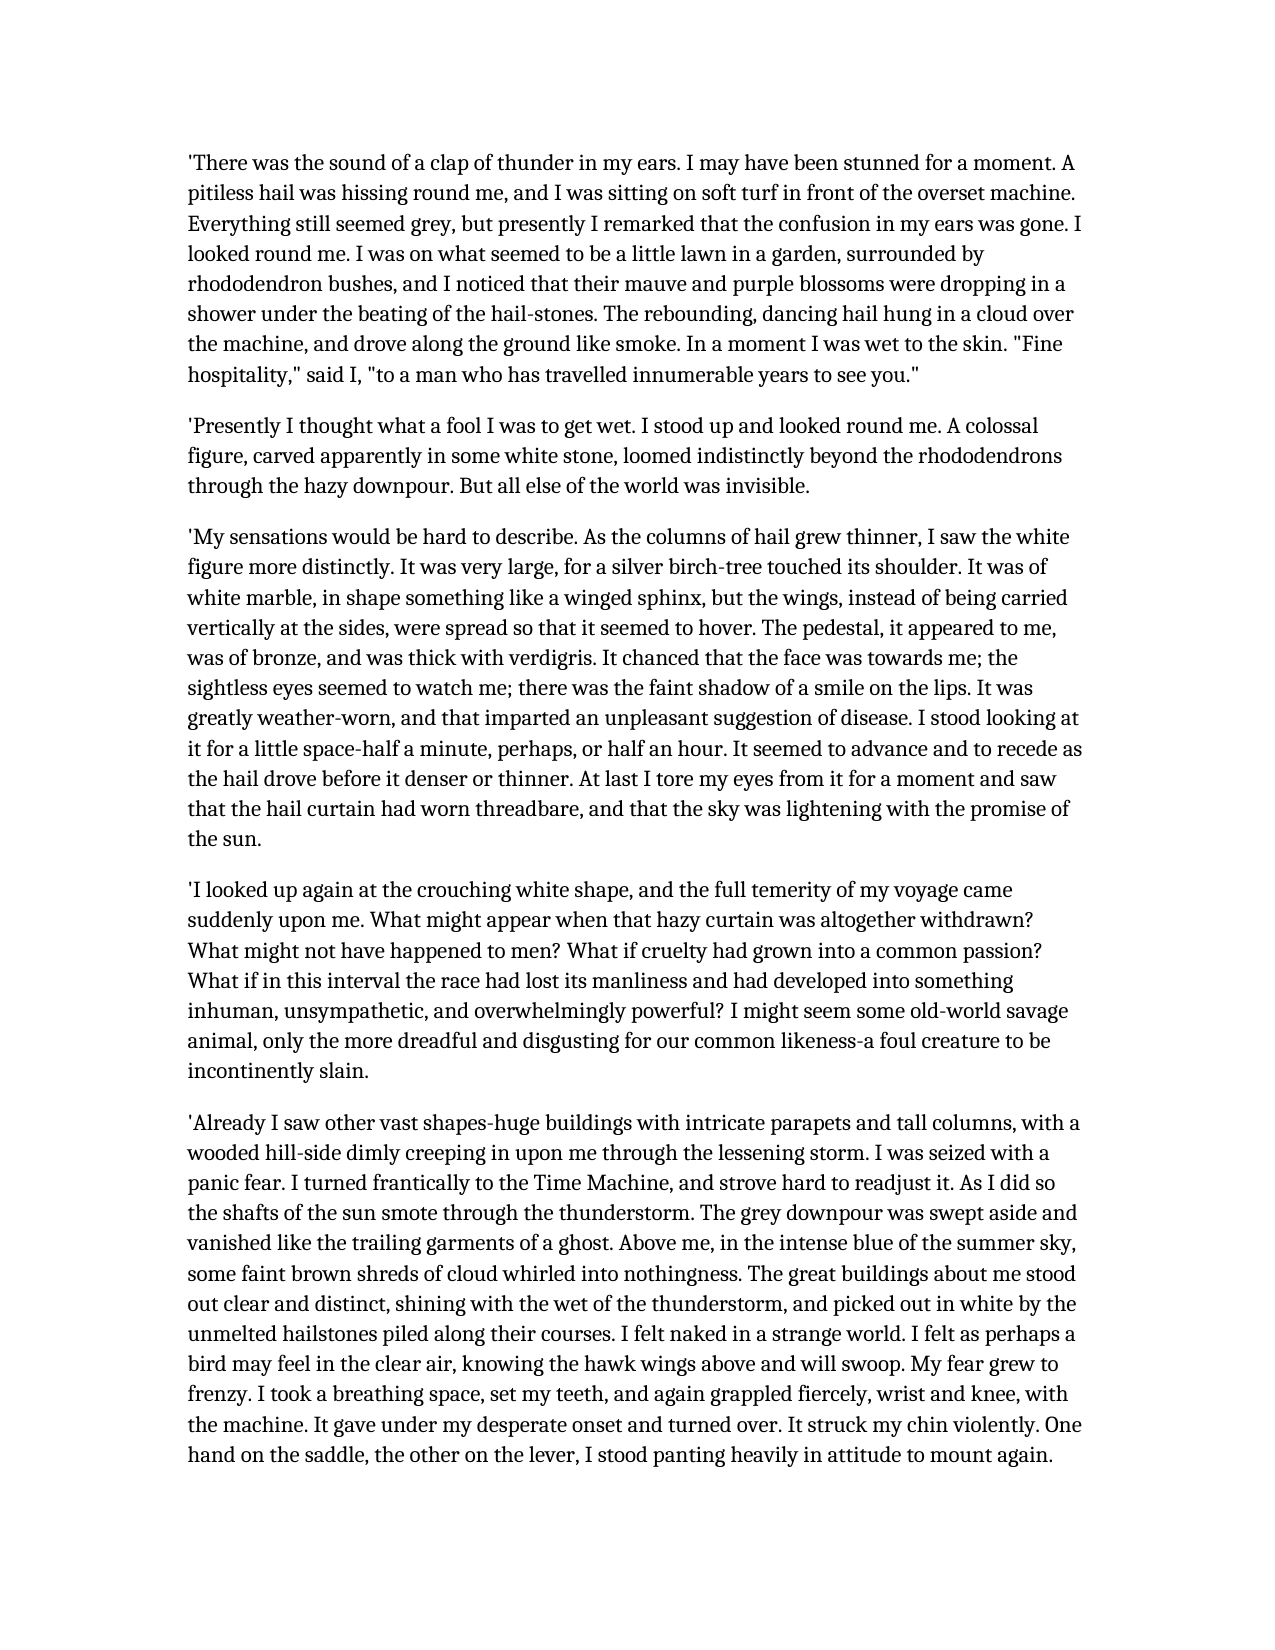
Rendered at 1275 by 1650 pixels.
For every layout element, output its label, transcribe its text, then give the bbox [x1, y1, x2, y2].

text 'Presently I thought what a fool I was to get wet. I stood up and looked round me. A colossal figure, carved apparently in some white stone, loomed indistinctly beyond the rhododendrons through the hazy downpour. But all else of the world was invisible. [187, 412, 1087, 499]
text 'There was the sound of a clap of thunder in my ears. I may have been stunned for a moment. A pitiless hail was hissing round me, and I was sitting on soft turf in front of the overset machine. Everything still seemed grey, but presently I remarked that the confusion in my ears was gone. I looked round me. I was on what seemed to be a little lawn in a garden, surrounded by rhododendron bushes, and I noticed that their mauve and purple blossoms were dropping in a shower under the beating of the hail-stones. The rebounding, dancing hail hung in a cloud over the machine, and drove along the ground like smoke. In a moment I was wet to the skin. "Fine hospitality," said I, "to a man who has travelled innumerable years to see you." [187, 150, 1087, 388]
text 'Already I saw other vast shapes-huge buildings with intricate parapets and tall columns, with a wooded hill-side dimly creeping in upon me through the lessening storm. I was seized with a panic fear. I turned frantically to the Time Machine, and strove hard to readjust it. As I did so the shafts of the sun smote through the thunderstorm. The grey downpour was swept aside and vanished like the trailing garments of a ghost. Above me, in the intense blue of the summer sky, some faint brown shreds of cloud whirled into nothingness. The great buildings about me stood out clear and distinct, shining with the wet of the thunderstorm, and picked out in white by the unmelted hailstones piled along their courses. I felt naked in a strange world. I felt as perhaps a bird may feel in the clear air, knowing the hawk wings above and will swoop. My fear grew to frenzy. I took a breathing space, set my teeth, and again grappled fiercely, wrist and knee, with the machine. It gave under my desperate onset and turned over. It struck my chin violently. One hand on the saddle, the other on the lever, I stood panting heavily in attitude to mount again. [187, 1109, 1087, 1468]
text 'I looked up again at the crouching white shape, and the full temerity of my voyage came suddenly upon me. What might appear when that hazy curtain was altogether withdrawn? What might not have happened to men? What if cruelty had grown into a common passion? What if in this interval the race had lost its manliness and had developed into something inhuman, unsympathetic, and overwhelmingly powerful? I might seem some old-world savage animal, only the more dreadful and disgusting for our common likeness-a foul creature to be incontinently slain. [187, 877, 1087, 1085]
text 'My sensations would be hard to describe. As the columns of hail grew thinner, I saw the white figure more distinctly. It was very large, for a silver birch-tree touched its shoulder. It was of white marble, in shape something like a winged sphinx, but the wings, instead of being carried vertically at the sides, were spread so that it seemed to hover. The pedestal, it appeared to me, was of bronze, and was thick with verdigris. It chanced that the face was towards me; the sightless eyes seemed to watch me; there was the faint shadow of a smile on the lips. It was greatly weather-worn, and that imparted an unpleasant suggestion of disease. I stood looking at it for a little space-half a minute, perhaps, or half an hour. It seemed to advance and to recede as the hail drove before it denser or thinner. At last I tore my eyes from it for a moment and saw that the hail curtain had worn threadbare, and that the sky was lightening with the promise of the sun. [187, 524, 1087, 852]
